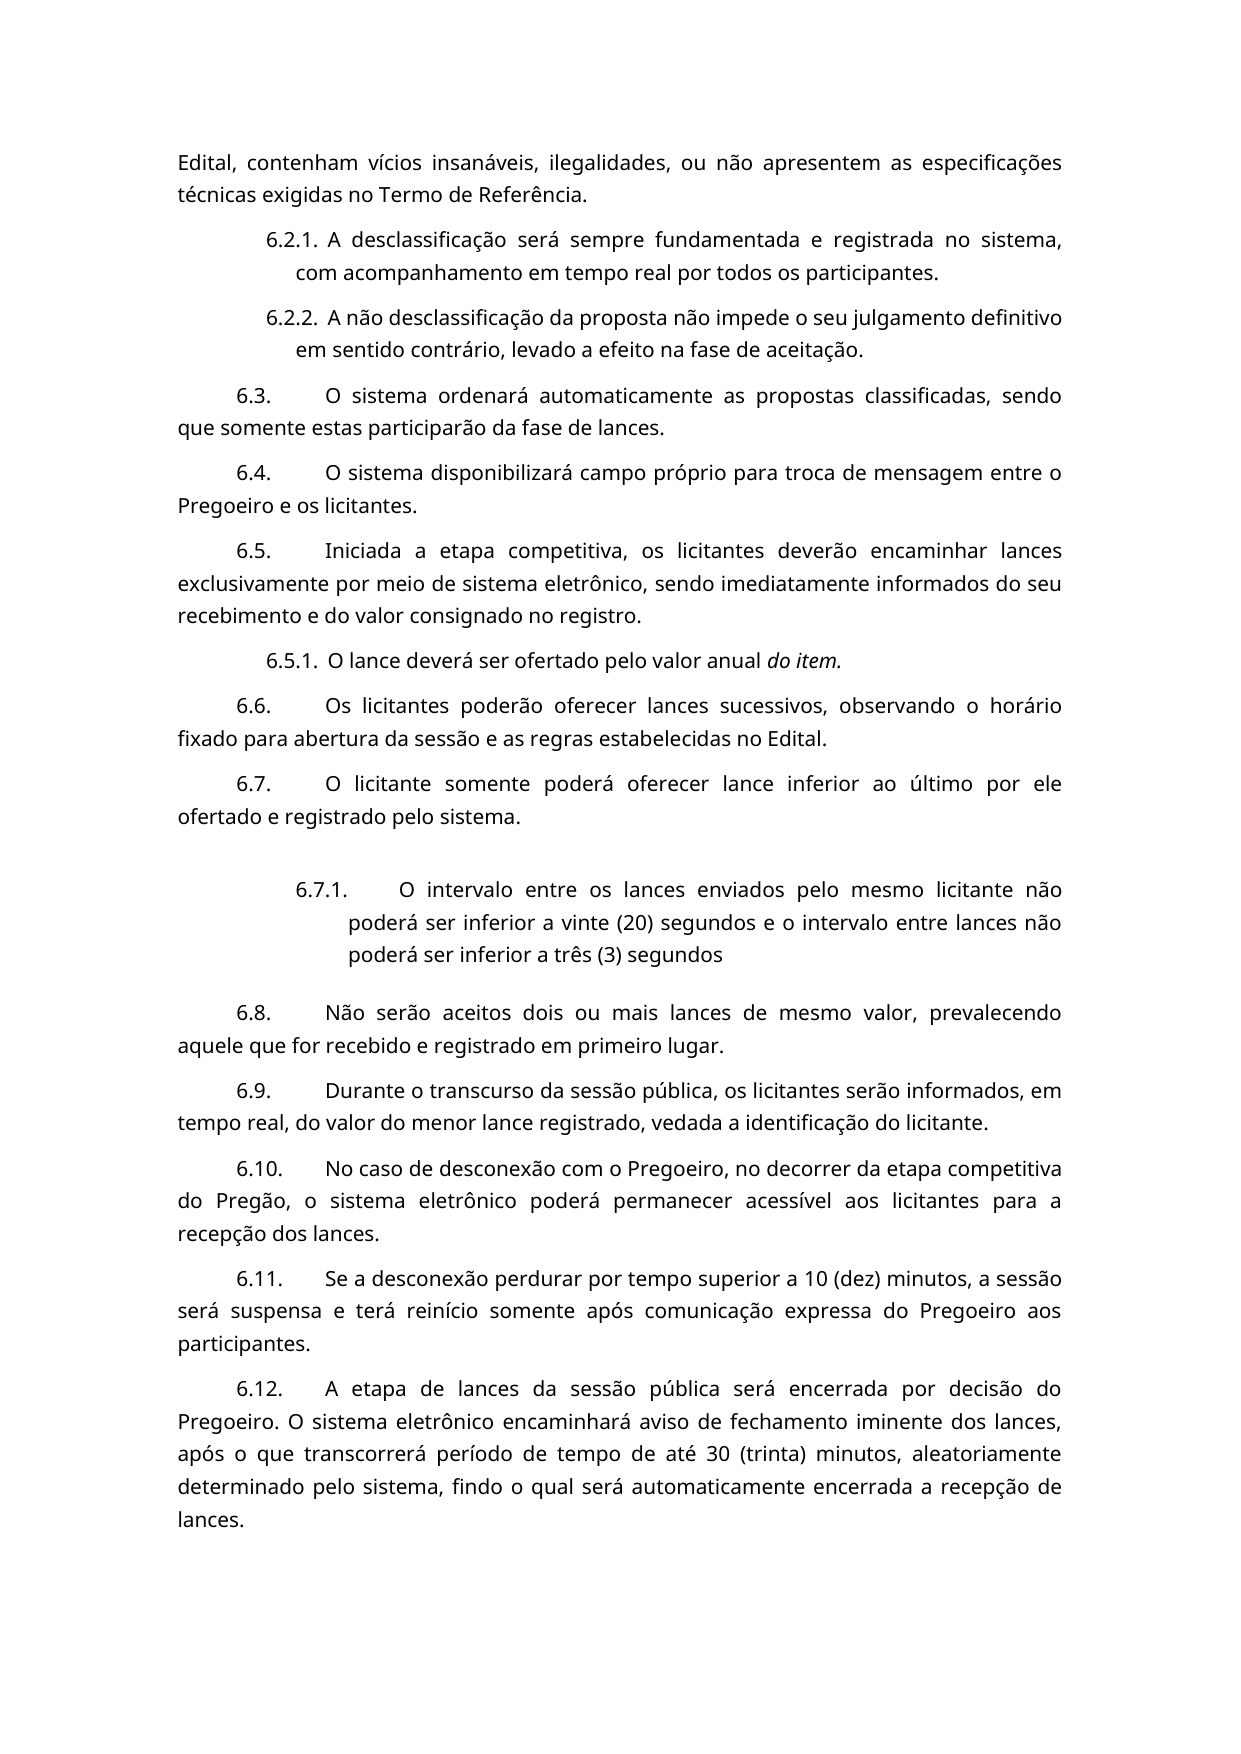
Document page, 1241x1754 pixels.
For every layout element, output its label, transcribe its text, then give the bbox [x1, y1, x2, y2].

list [177, 148, 1063, 209]
list No caso de desconexão com o Pregoeiro, no decorrer da etapa competitiva do Pregão, o sistema eletrônico poderá permanecer acessível aos licitantes para a recepção dos lances. [177, 1154, 1063, 1247]
list Não serão aceitos dois ou mais lances de mesmo valor, prevalecendo aquele que for recebido e registrado em primeiro lugar. [177, 998, 1063, 1059]
list A não desclassificação da proposta não impede o seu julgamento definitivo em sentido contrário, levado a efeito na fase de aceitação. [266, 303, 1063, 364]
list A etapa de lances da sessão pública será encerrada por decisão do Pregoeiro. O sistema eletrônico encaminhará aviso de fechamento iminente dos lances, após o que transcorrerá período de tempo de até 30 (trinta) minutos, aleatoriamente determinado pelo sistema, findo o qual será automaticamente encerrada a recepção de lances. [177, 1374, 1063, 1533]
list O licitante somente poderá oferecer lance inferior ao último por ele ofertado e registrado pelo sistema. [177, 769, 1063, 830]
list O sistema disponibilizará campo próprio para troca de mensagem entre o Pregoeiro e os licitantes. [177, 458, 1063, 519]
list O sistema ordenará automaticamente as propostas classificadas, sendo que somente estas participarão da fase de lances. [177, 381, 1063, 442]
list Iniciada a etapa competitiva, os licitantes deverão encaminhar lances exclusivamente por meio de sistema eletrônico, sendo imediatamente informados do seu recebimento e do valor consignado no registro. [177, 536, 1063, 630]
list O lance deverá ser ofertado pelo valor anual do item. [266, 646, 1063, 675]
list A desclassificação será sempre fundamentada e registrada no sistema, com acompanhamento em tempo real por todos os participantes. [266, 225, 1063, 286]
list Os licitantes poderão oferecer lances sucessivos, observando o horário fixado para abertura da sessão e as regras estabelecidas no Edital. [177, 692, 1063, 753]
list O intervalo entre os lances enviados pelo mesmo licitante não poderá ser inferior a vinte (20) segundos e o intervalo entre lances não poderá ser inferior a três (3) segundos [295, 875, 1063, 969]
list Se a desconexão perdurar por tempo superior a 10 (dez) minutos, a sessão será suspensa e terá reinício somente após comunicação expressa do Pregoeiro aos participantes. [177, 1264, 1063, 1358]
list Durante o transcurso da sessão pública, os licitantes serão informados, em tempo real, do valor do menor lance registrado, vedada a identificação do licitante. [177, 1076, 1063, 1137]
